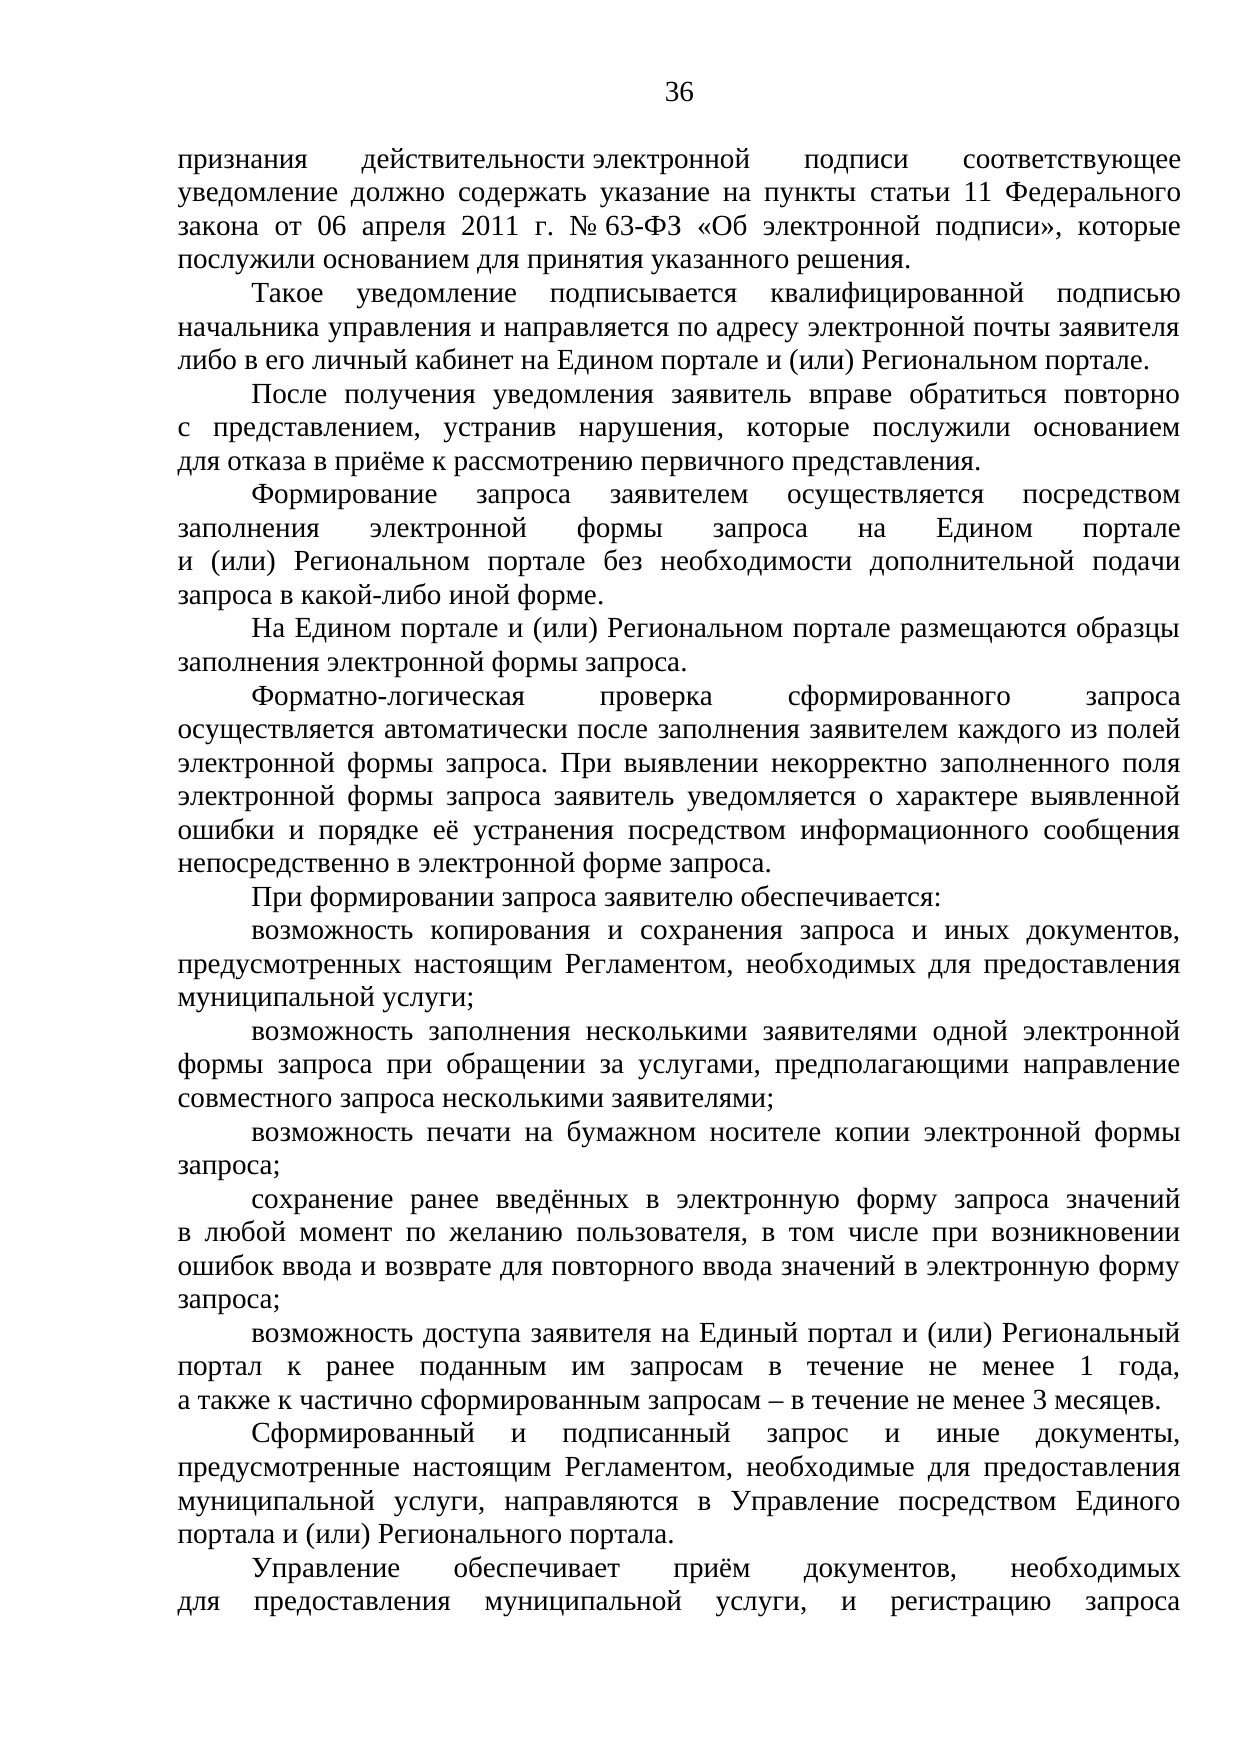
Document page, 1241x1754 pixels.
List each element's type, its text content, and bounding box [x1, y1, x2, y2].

text возможность печати на бумажном носителе копии электронной формы запроса; [177, 1114, 1181, 1181]
text Такое уведомление подписывается квалифицированной подписью начальника управления и направляется по адресу электронной почты заявителя либо в его личный кабинет на Едином портале и (или) Региональном портале. [177, 275, 1181, 376]
text После получения уведомления заявитель вправе обратиться повторно с представлением, устранив нарушения, которые послужили основанием для отказа в приёме к рассмотрению первичного представления. [177, 376, 1181, 476]
text сохранение ранее введённых в электронную форму запроса значений в любой момент по желанию пользователя, в том числе при возникновении ошибок ввода и возврате для повторного ввода значений в электронную форму запроса; [177, 1181, 1181, 1315]
text Формирование запроса заявителем осуществляется посредством заполнения электронной формы запроса на Едином портале и (или) Региональном портале без необходимости дополнительной подачи запроса в какой-либо иной форме. [177, 476, 1181, 611]
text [177, 141, 1181, 275]
text возможность заполнения несколькими заявителями одной электронной формы запроса при обращении за услугами, предполагающими направление совместного запроса несколькими заявителями; [177, 1013, 1181, 1114]
text возможность копирования и сохранения запроса и иных документов, предусмотренных настоящим Регламентом, необходимых для предоставления муниципальной услуги; [177, 912, 1181, 1013]
text Форматно-логическая проверка сформированного запроса осуществляется автоматически после заполнения заявителем каждого из полей электронной формы запроса. При выявлении некорректно заполненного поля электронной формы запроса заявитель уведомляется о характере выявленной ошибки и порядке её устранения посредством информационного сообщения непосредственно в электронной форме запроса. [177, 678, 1181, 879]
text Сформированный и подписанный запрос и иные документы, предусмотренные настоящим Регламентом, необходимые для предоставления муниципальной услуги, направляются в Управление посредством Единого портала и (или) Регионального портала. [177, 1416, 1181, 1550]
text При формировании запроса заявителю обеспечивается: [177, 879, 1181, 912]
text возможность доступа заявителя на Единый портал и (или) Региональный портал к ранее поданным им запросам в течение не менее 1 года, а также к частично сформированным запросам – в течение не менее 3 месяцев. [177, 1315, 1181, 1416]
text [177, 1550, 1181, 1617]
text На Едином портале и (или) Региональном портале размещаются образцы заполнения электронной формы запроса. [177, 611, 1181, 678]
